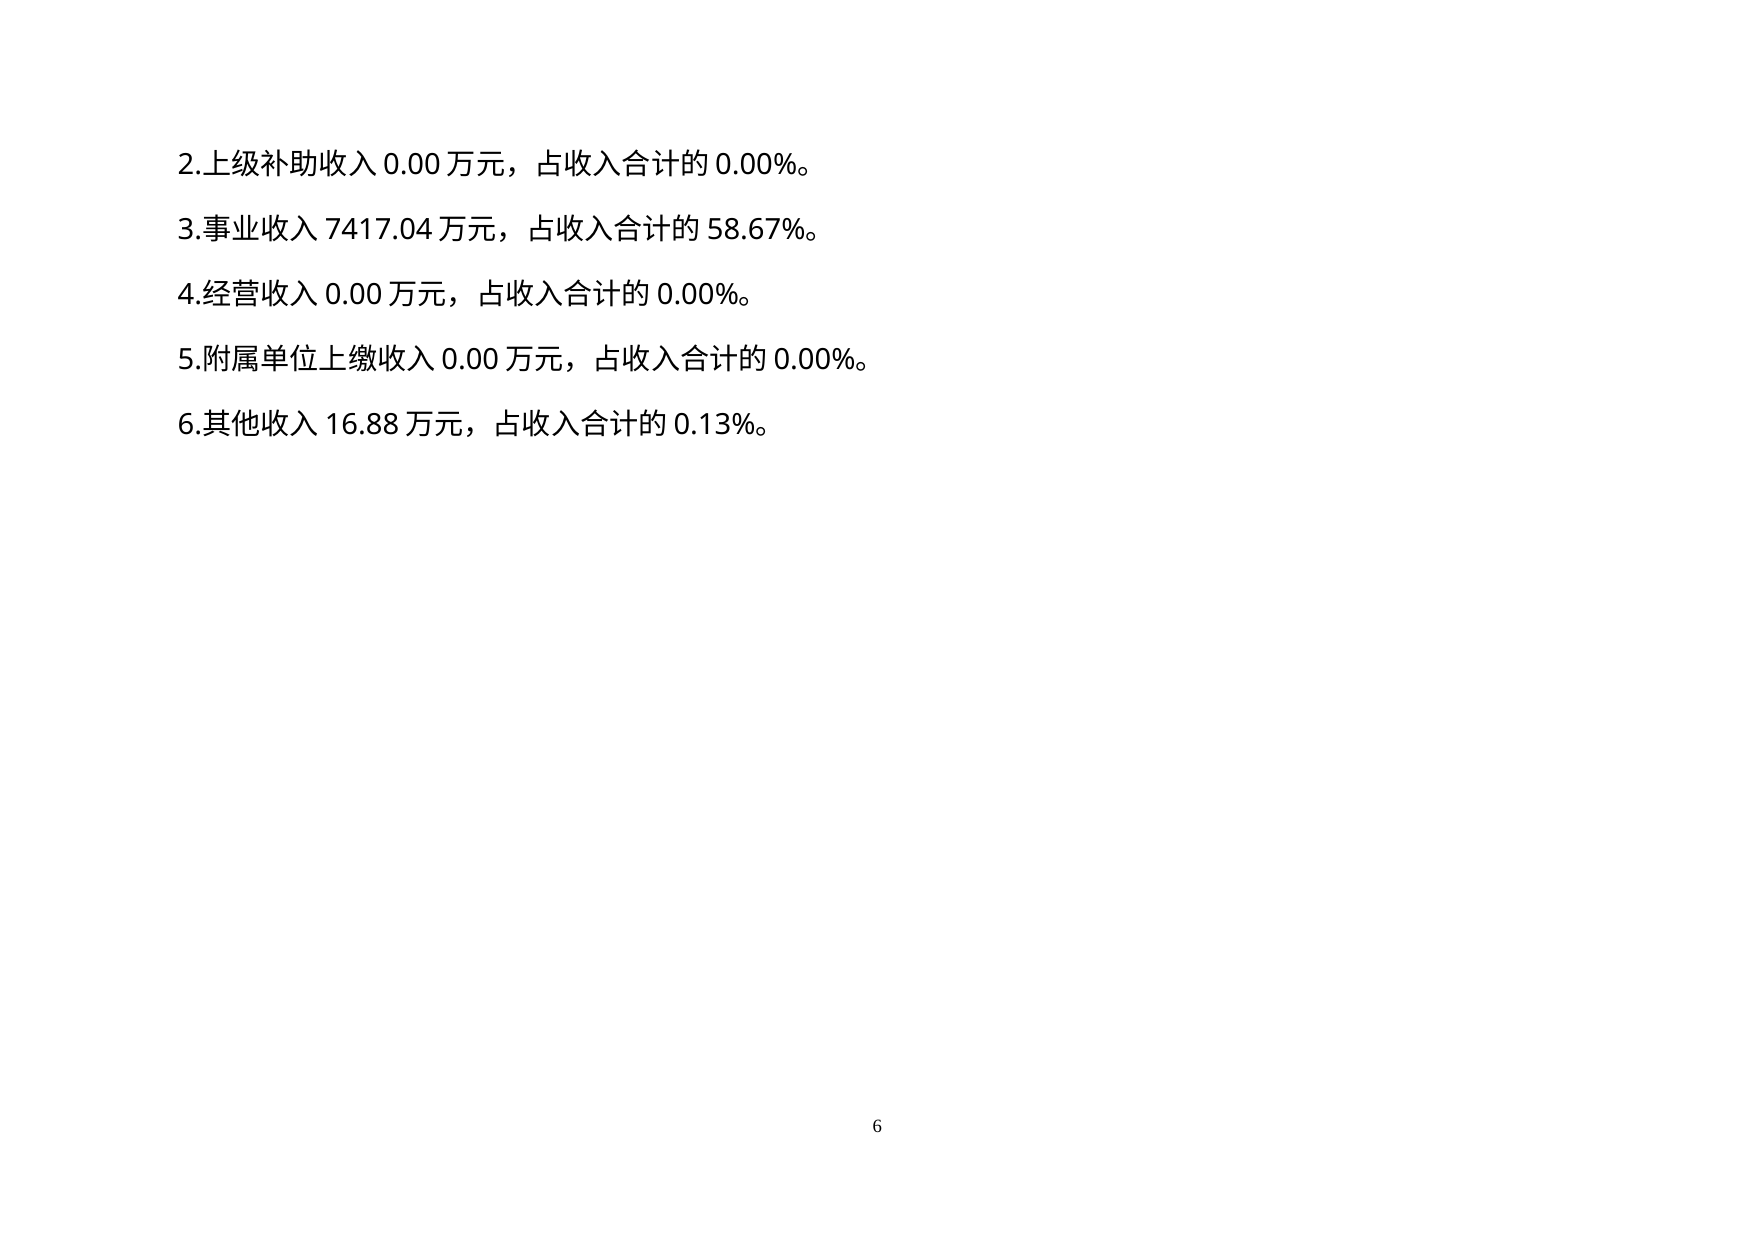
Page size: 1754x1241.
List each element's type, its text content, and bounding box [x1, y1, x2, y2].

text 5.附属单位上缴收入0.00万元，占收入合计的0.00%。 [118, 324, 1636, 389]
text 2.上级补助收入0.00万元，占收入合计的0.00%。 [118, 129, 1636, 194]
text 6.其他收入16.88万元，占收入合计的0.13%。 [118, 389, 1636, 454]
text 3.事业收入7417.04万元，占收入合计的58.67%。 [118, 194, 1636, 259]
text 4.经营收入0.00万元，占收入合计的0.00%。 [118, 259, 1636, 324]
